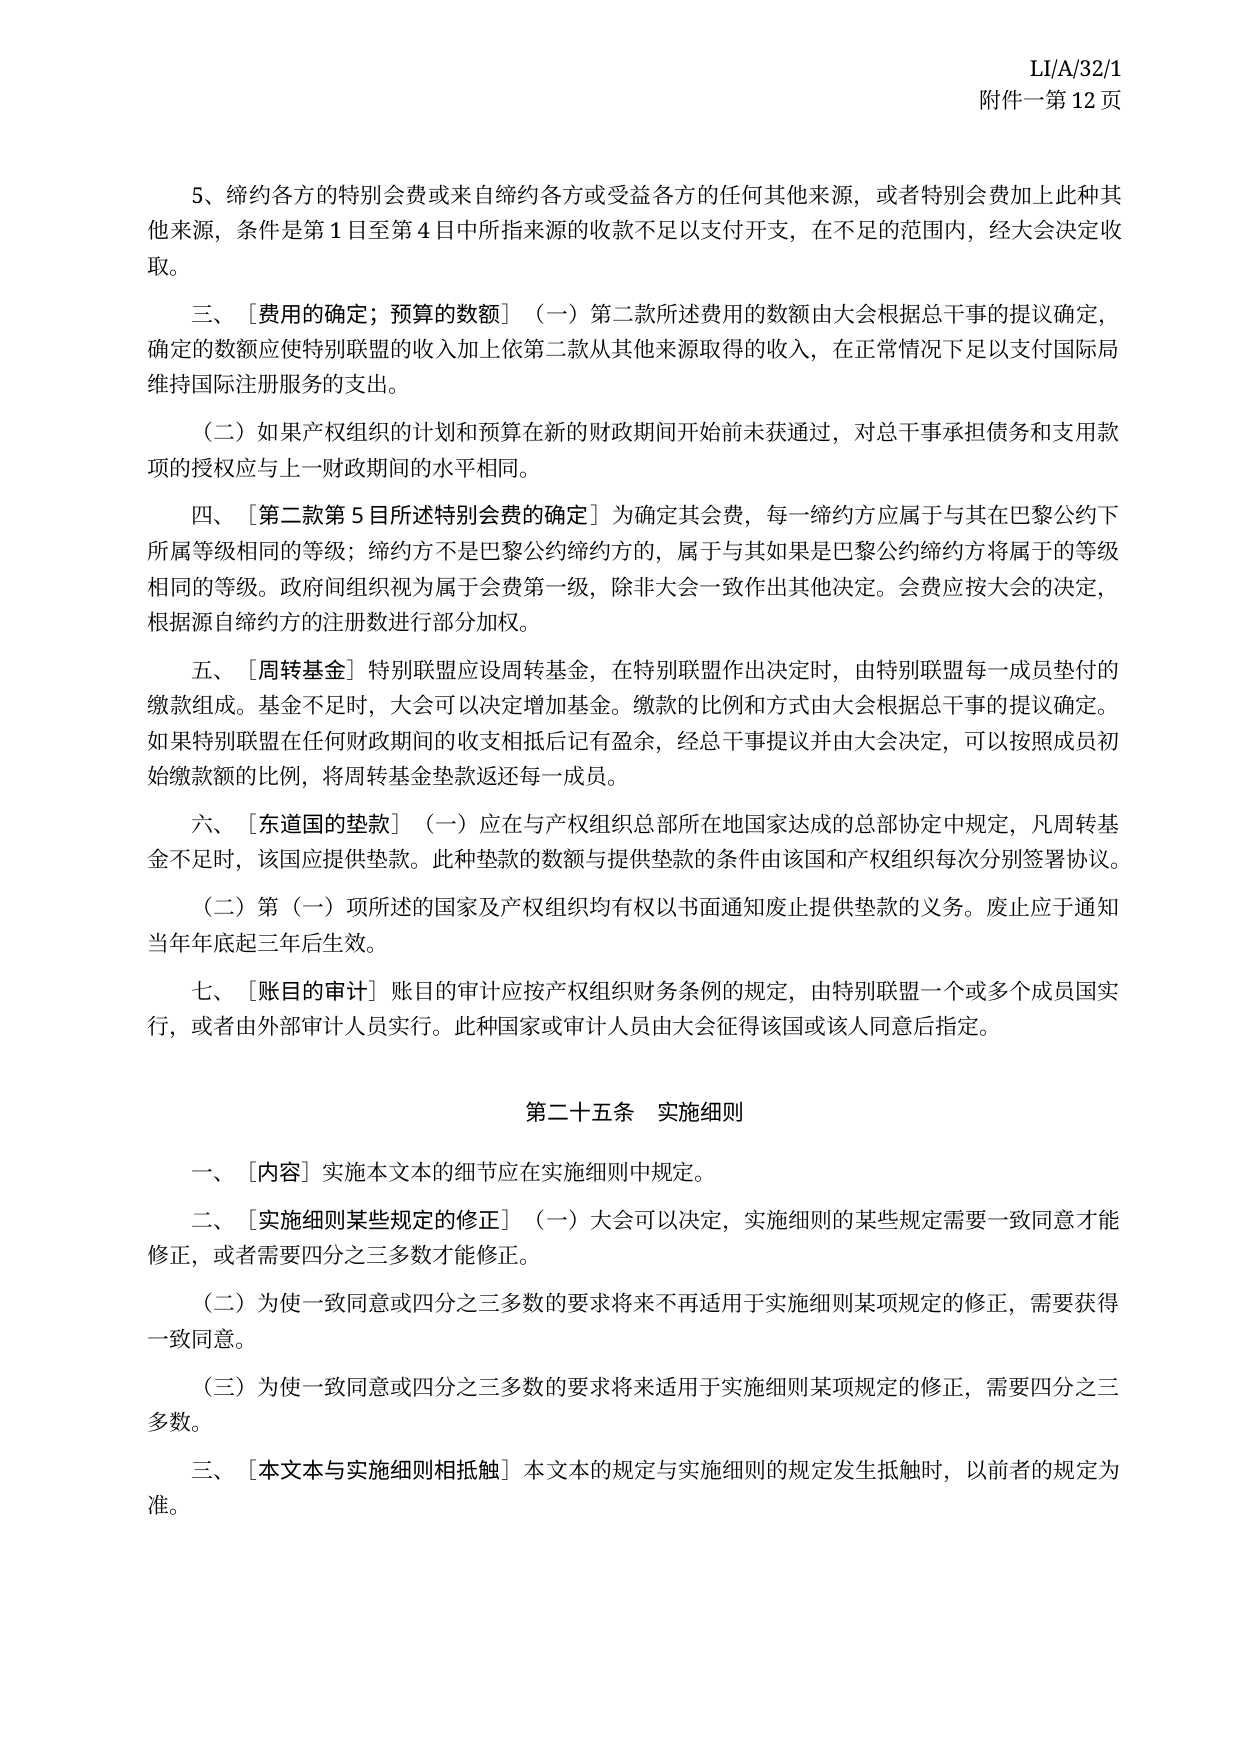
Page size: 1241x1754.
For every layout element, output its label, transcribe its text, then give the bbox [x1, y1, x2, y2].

text 五、［周转基金］特别联盟应设周转基金，在特别联盟作出决定时，由特别联盟每一成员垫付的缴款组成。基金不足时，大会可以决定增加基金。缴款的比例和方式由大会根据总干事的提议确定。如果特别联盟在任何财政期间的收支相抵后记有盈余，经总干事提议并由大会决定，可以按照成员初始缴款额的比例，将周转基金垫款返还每一成员。 [148, 649, 1122, 791]
text （二）为使一致同意或四分之三多数的要求将来不再适用于实施细则某项规定的修正，需要获得一致同意。 [148, 1282, 1122, 1353]
text （二）如果产权组织的计划和预算在新的财政期间开始前未获通过，对总干事承担债务和支用款项的授权应与上一财政期间的水平相同。 [148, 412, 1122, 482]
text 四、［第二款第5目所述特别会费的确定］为确定其会费，每一缔约方应属于与其在巴黎公约下所属等级相同的等级；缔约方不是巴黎公约缔约方的，属于与其如果是巴黎公约缔约方将属于的等级相同的等级。政府间组织视为属于会费第一级，除非大会一致作出其他决定。会费应按大会的决定，根据源自缔约方的注册数进行部分加权。 [148, 495, 1122, 637]
text （三）为使一致同意或四分之三多数的要求将来适用于实施细则某项规定的修正，需要四分之三多数。 [148, 1366, 1122, 1437]
text （二）第（一）项所述的国家及产权组织均有权以书面通知废止提供垫款的义务。废止应于通知当年年底起三年后生效。 [148, 887, 1122, 957]
text 六、［东道国的垫款］（一）应在与产权组织总部所在地国家达成的总部协定中规定，凡周转基金不足时，该国应提供垫款。此种垫款的数额与提供垫款的条件由该国和产权组织每次分别签署协‍议。 [148, 803, 1122, 874]
text 5、缔约各方的特别会费或来自缔约各方或受益各方的任何其他来源，或者特别会费加上此种其他来源，条件是第1目至第4目中所指来源的收款不足以支付开支，在不足的范围内，经大会决定收‍取。 [148, 174, 1122, 280]
text 三、［本文本与实施细则相抵触］本文本的规定与实施细则的规定发生抵触时，以前者的规定为‍准。 [148, 1449, 1122, 1520]
text 第二十五条 实施细则 [148, 1091, 1122, 1126]
text 一、［内容］实施本文本的细节应在实施细则中规定。 [148, 1151, 1122, 1187]
text 七、［账目的审计］账目的审计应按产权组织财务条例的规定，由特别联盟一个或多个成员国实行，或者由外部审计人员实行。此种国家或审计人员由大会征得该国或该人同意后指定。 [148, 970, 1122, 1041]
text 二、［实施细则某些规定的修正］（一）大会可以决定，实施细则的某些规定需要一致同意才能修正，或者需要四分之三多数才能修正。 [148, 1199, 1122, 1270]
text 三、［费用的确定；预算的数额］（一）第二款所述费用的数额由大会根据总干事的提议确定，确定的数额应使特别联盟的收入加上依第二款从其他来源取得的收入，在正常情况下足以支付国际局维持国际注册服务的支出。 [148, 293, 1122, 399]
